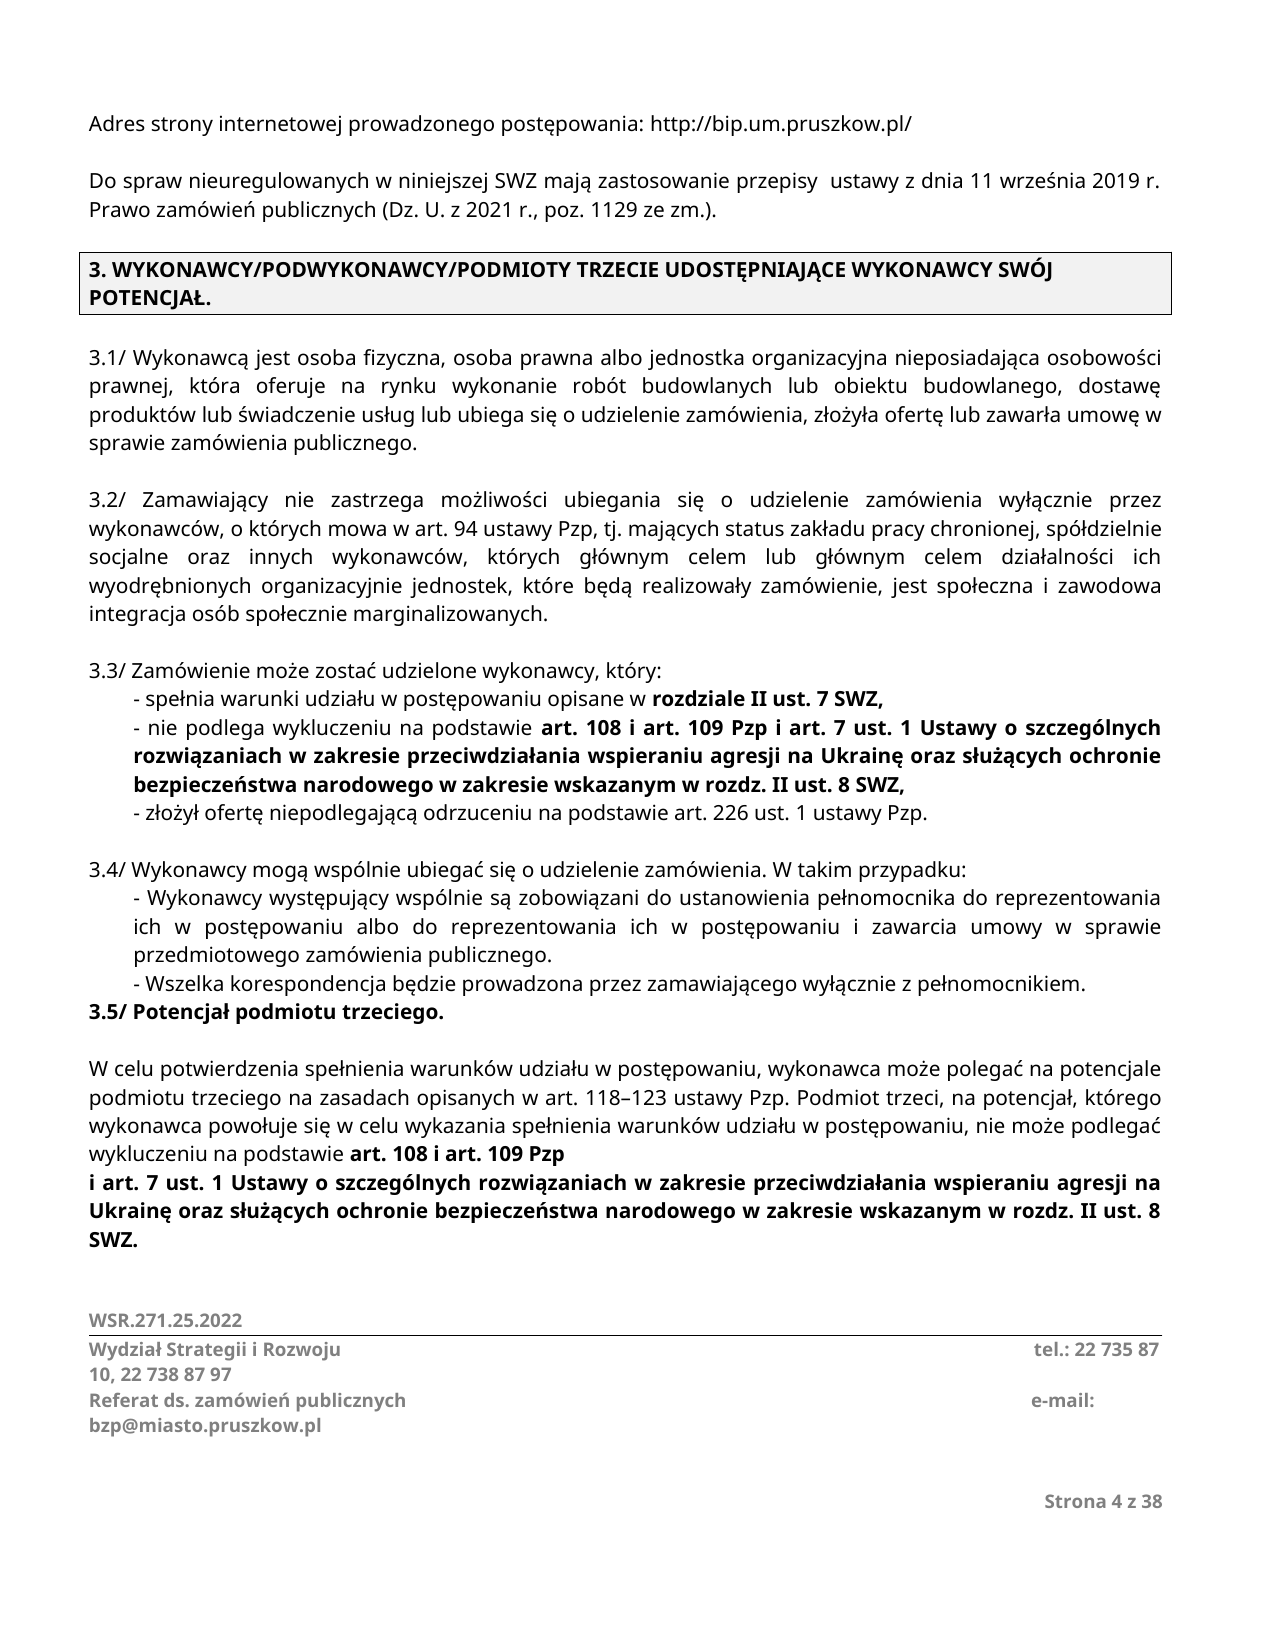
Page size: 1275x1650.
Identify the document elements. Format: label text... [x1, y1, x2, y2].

text Adres strony internetowej prowadzonego postępowania: http://bip.um.pruszkow.pl/ [89, 109, 1162, 138]
text - złożył ofertę niepodlegającą odrzuceniu na podstawie art. 226 ust. 1 ustawy Pzp. [133, 798, 1162, 827]
text 3. WYKONAWCY/PODWYKONAWCY/PODMIOTY TRZECIE UDOSTĘPNIAJĄCE WYKONAWCY SWÓJ POTENCJAŁ. [80, 253, 1171, 314]
text - spełnia warunki udziału w postępowaniu opisane w rozdziale II ust. 7 SWZ, [133, 684, 1162, 713]
text - Wszelka korespondencja będzie prowadzona przez zamawiającego wyłącznie z pełnomocnikiem. [133, 969, 1162, 997]
text 3.1/ Wykonawcą jest osoba fizyczna, osoba prawna albo jednostka organizacyjna nieposiadająca osobowości prawnej, która oferuje na rynku wykonanie robót budowlanych lub obiektu budowlanego, dostawę produktów lub świadczenie usług lub ubiega się o udzielenie zamówienia, złożyła ofertę lub zawarła umowę w sprawie zamówienia publicznego. [89, 343, 1162, 457]
text - nie podlega wykluczeniu na podstawie art. 108 i art. 109 Pzp i art. 7 ust. 1 Ustawy o szczególnych rozwiązaniach w zakresie przeciwdziałania wspieraniu agresji na Ukrainę oraz służących ochronie bezpieczeństwa narodowego w zakresie wskazanym w rozdz. II ust. 8 SWZ, [133, 713, 1162, 798]
text 3.2/ Zamawiający nie zastrzega możliwości ubiegania się o udzielenie zamówienia wyłącznie przez wykonawców, o których mowa w art. 94 ustawy Pzp, tj. mających status zakładu pracy chronionej, spółdzielnie socjalne oraz innych wykonawców, których głównym celem lub głównym celem działalności ich wyodrębnionych organizacyjnie jednostek, które będą realizowały zamówienie, jest społeczna i zawodowa integracja osób społecznie marginalizowanych. [89, 485, 1162, 628]
text W celu potwierdzenia spełnienia warunków udziału w postępowaniu, wykonawca może polegać na potencjale podmiotu trzeciego na zasadach opisanych w art. 118–123 ustawy Pzp. Podmiot trzeci, na potencjał, którego wykonawca powołuje się w celu wykazania spełnienia warunków udziału w postępowaniu, nie może podlegać wykluczeniu na podstawie art. 108 i art. 109 Pzp [89, 1054, 1162, 1168]
text 3.5/ Potencjał podmiotu trzeciego. [89, 997, 1162, 1026]
text 3.3/ Zamówienie może zostać udzielone wykonawcy, który: [89, 656, 1162, 684]
text - Wykonawcy występujący wspólnie są zobowiązani do ustanowienia pełnomocnika do reprezentowania ich w postępowaniu albo do reprezentowania ich w postępowaniu i zawarcia umowy w sprawie przedmiotowego zamówienia publicznego. [133, 883, 1162, 969]
text 3.4/ Wykonawcy mogą wspólnie ubiegać się o udzielenie zamówienia. W takim przypadku: [89, 855, 1162, 883]
text i art. 7 ust. 1 Ustawy o szczególnych rozwiązaniach w zakresie przeciwdziałania wspieraniu agresji na Ukrainę oraz służących ochronie bezpieczeństwa narodowego w zakresie wskazanym w rozdz. II ust. 8 SWZ. [89, 1168, 1162, 1253]
text Do spraw nieuregulowanych w niniejszej SWZ mają zastosowanie przepisy ustawy z dnia 11 września 2019 r. Prawo zamówień publicznych (Dz. U. z 2021 r., poz. 1129 ze zm.). [89, 166, 1162, 223]
